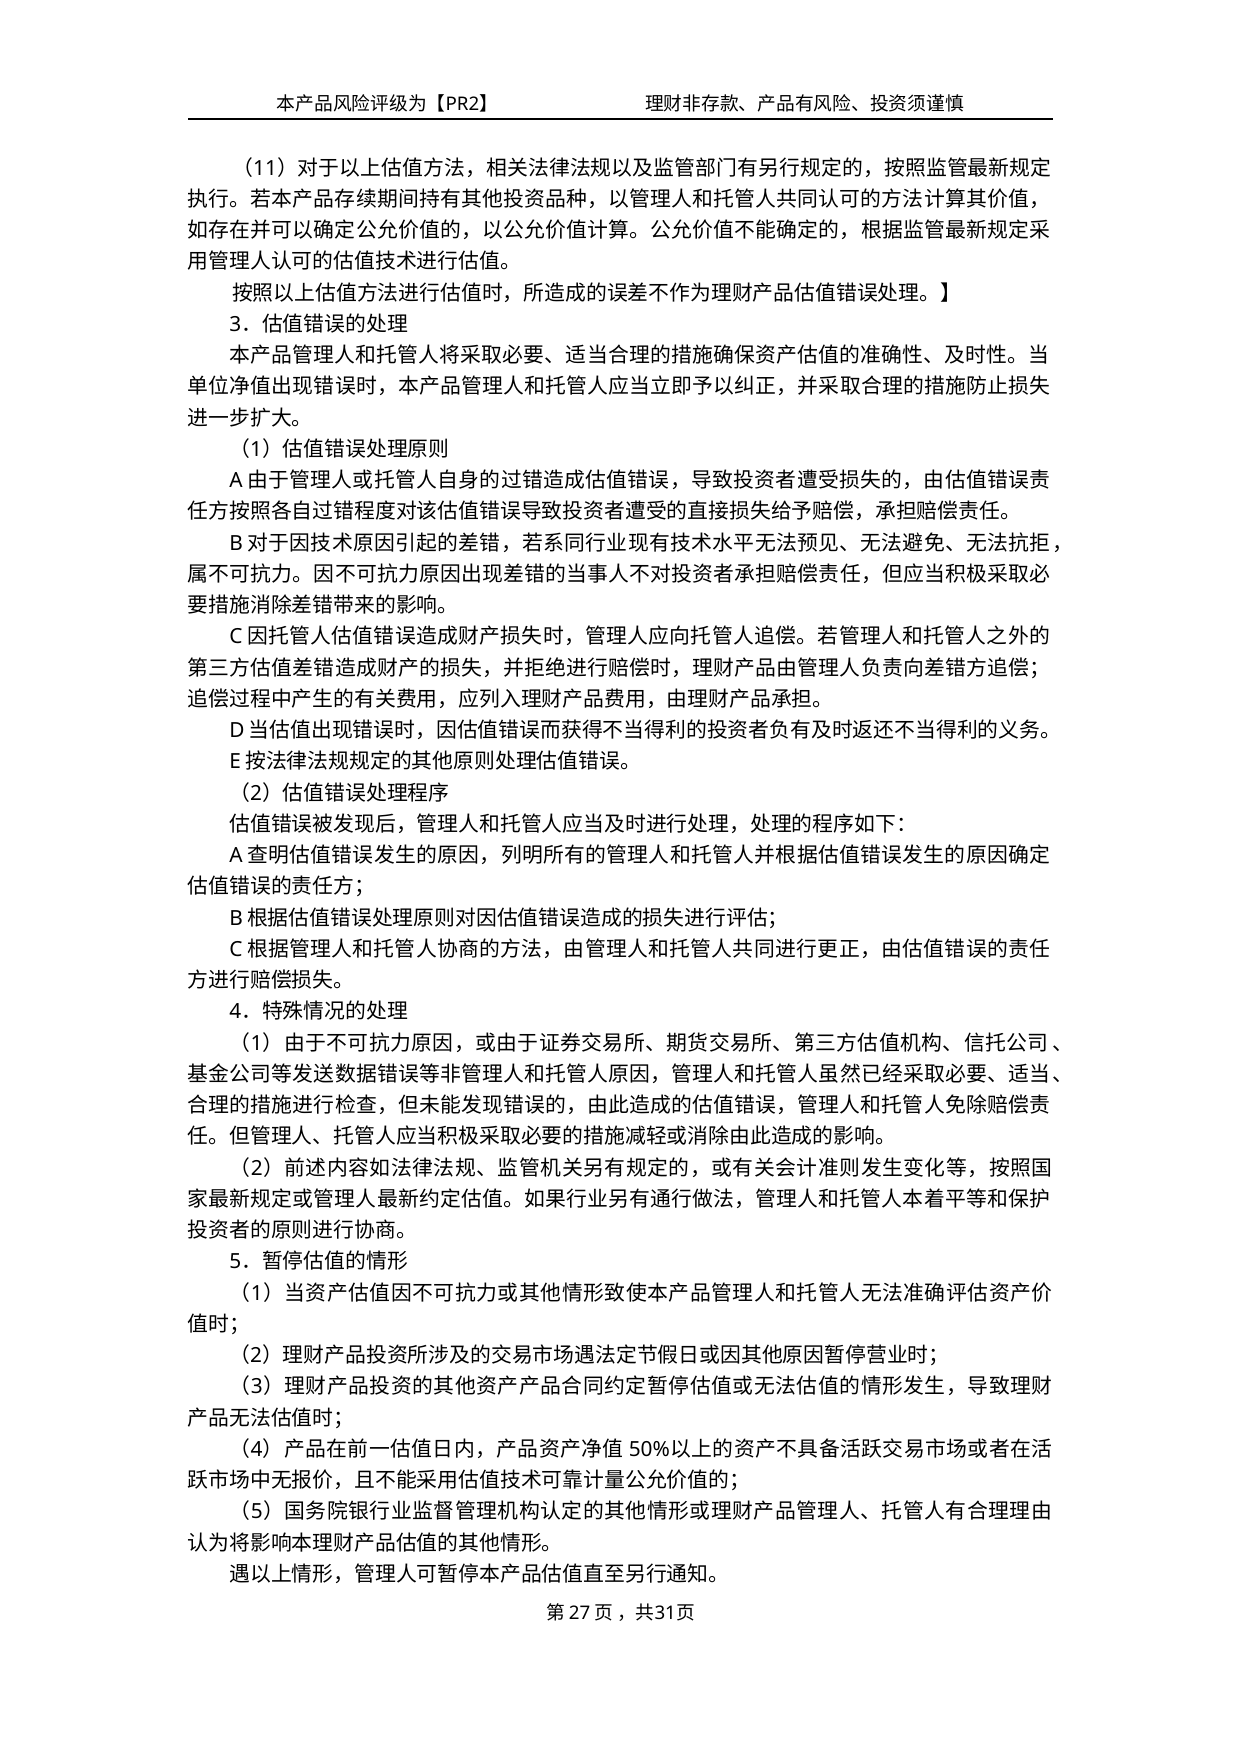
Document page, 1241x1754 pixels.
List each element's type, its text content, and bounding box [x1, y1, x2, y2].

text （1）由于不可抗力原因，或由于证券交易所、期货交易所、第三方估值机构、信托公司、基金公司等发送数据错误等非管理人和托管人原因，管理人和托管人虽然已经采取必要、适当、合理的措施进行检查，但未能发现错误的，由此造成的估值错误，管理人和托管人免除赔偿责任。但管理人、托管人应当积极采取必要的措施减轻或消除由此造成的影响。 [187, 1025, 1053, 1150]
text （1）估值错误处理原则 [187, 431, 1053, 462]
text 按照以上估值方法进行估值时，所造成的误差不作为理财产品估值错误处理。】 [187, 275, 1053, 306]
text （2）估值错误处理程序 [187, 775, 1053, 806]
text 5．暂停估值的情形 [187, 1244, 1053, 1275]
text （3）理财产品投资的其他资产产品合同约定暂停估值或无法估值的情形发生，导致理财产品无法估值时； [187, 1369, 1053, 1431]
text C根据管理人和托管人协商的方法，由管理人和托管人共同进行更正，由估值错误的责任方进行赔偿损失。 [187, 931, 1053, 994]
text （5）国务院银行业监督管理机构认定的其他情形或理财产品管理人、托管人有合理理由认为将影响本理财产品估值的其他情形。 [187, 1494, 1053, 1556]
text 遇以上情形，管理人可暂停本产品估值直至另行通知。 [187, 1556, 1053, 1587]
text （4）产品在前一估值日内，产品资产净值50%以上的资产不具备活跃交易市场或者在活跃市场中无报价，且不能采用估值技术可靠计量公允价值的； [187, 1431, 1053, 1494]
text 3．估值错误的处理 [187, 306, 1053, 337]
text 4．特殊情况的处理 [187, 994, 1053, 1025]
text （11）对于以上估值方法，相关法律法规以及监管部门有另行规定的，按照监管最新规定执行。若本产品存续期间持有其他投资品种，以管理人和托管人共同认可的方法计算其价值，如存在并可以确定公允价值的，以公允价值计算。公允价值不能确定的，根据监管最新规定采用管理人认可的估值技术进行估值。 [187, 150, 1053, 275]
text A由于管理人或托管人自身的过错造成估值错误，导致投资者遭受损失的，由估值错误责任方按照各自过错程度对该估值错误导致投资者遭受的直接损失给予赔偿，承担赔偿责任。 [187, 462, 1053, 525]
text E按法律法规规定的其他原则处理估值错误。 [187, 744, 1053, 775]
text C因托管人估值错误造成财产损失时，管理人应向托管人追偿。若管理人和托管人之外的第三方估值差错造成财产的损失，并拒绝进行赔偿时，理财产品由管理人负责向差错方追偿；追偿过程中产生的有关费用，应列入理财产品费用，由理财产品承担。 [187, 619, 1053, 712]
text D当估值出现错误时，因估值错误而获得不当得利的投资者负有及时返还不当得利的义务。 [187, 712, 1053, 744]
text B根据估值错误处理原则对因估值错误造成的损失进行评估； [187, 900, 1053, 931]
text （1）当资产估值因不可抗力或其他情形致使本产品管理人和托管人无法准确评估资产价值时； [187, 1275, 1053, 1337]
text （2）理财产品投资所涉及的交易市场遇法定节假日或因其他原因暂停营业时； [187, 1337, 1053, 1369]
text 本产品管理人和托管人将采取必要、适当合理的措施确保资产估值的准确性、及时性。当单位净值出现错误时，本产品管理人和托管人应当立即予以纠正，并采取合理的措施防止损失进一步扩大。 [187, 337, 1053, 431]
text B对于因技术原因引起的差错，若系同行业现有技术水平无法预见、无法避免、无法抗拒，属不可抗力。因不可抗力原因出现差错的当事人不对投资者承担赔偿责任，但应当积极采取必要措施消除差错带来的影响。 [187, 525, 1053, 619]
text （2）前述内容如法律法规、监管机关另有规定的，或有关会计准则发生变化等，按照国家最新规定或管理人最新约定估值。如果行业另有通行做法，管理人和托管人本着平等和保护投资者的原则进行协商。 [187, 1150, 1053, 1244]
text A查明估值错误发生的原因，列明所有的管理人和托管人并根据估值错误发生的原因确定估值错误的责任方； [187, 837, 1053, 900]
text 估值错误被发现后，管理人和托管人应当及时进行处理，处理的程序如下： [187, 806, 1053, 837]
